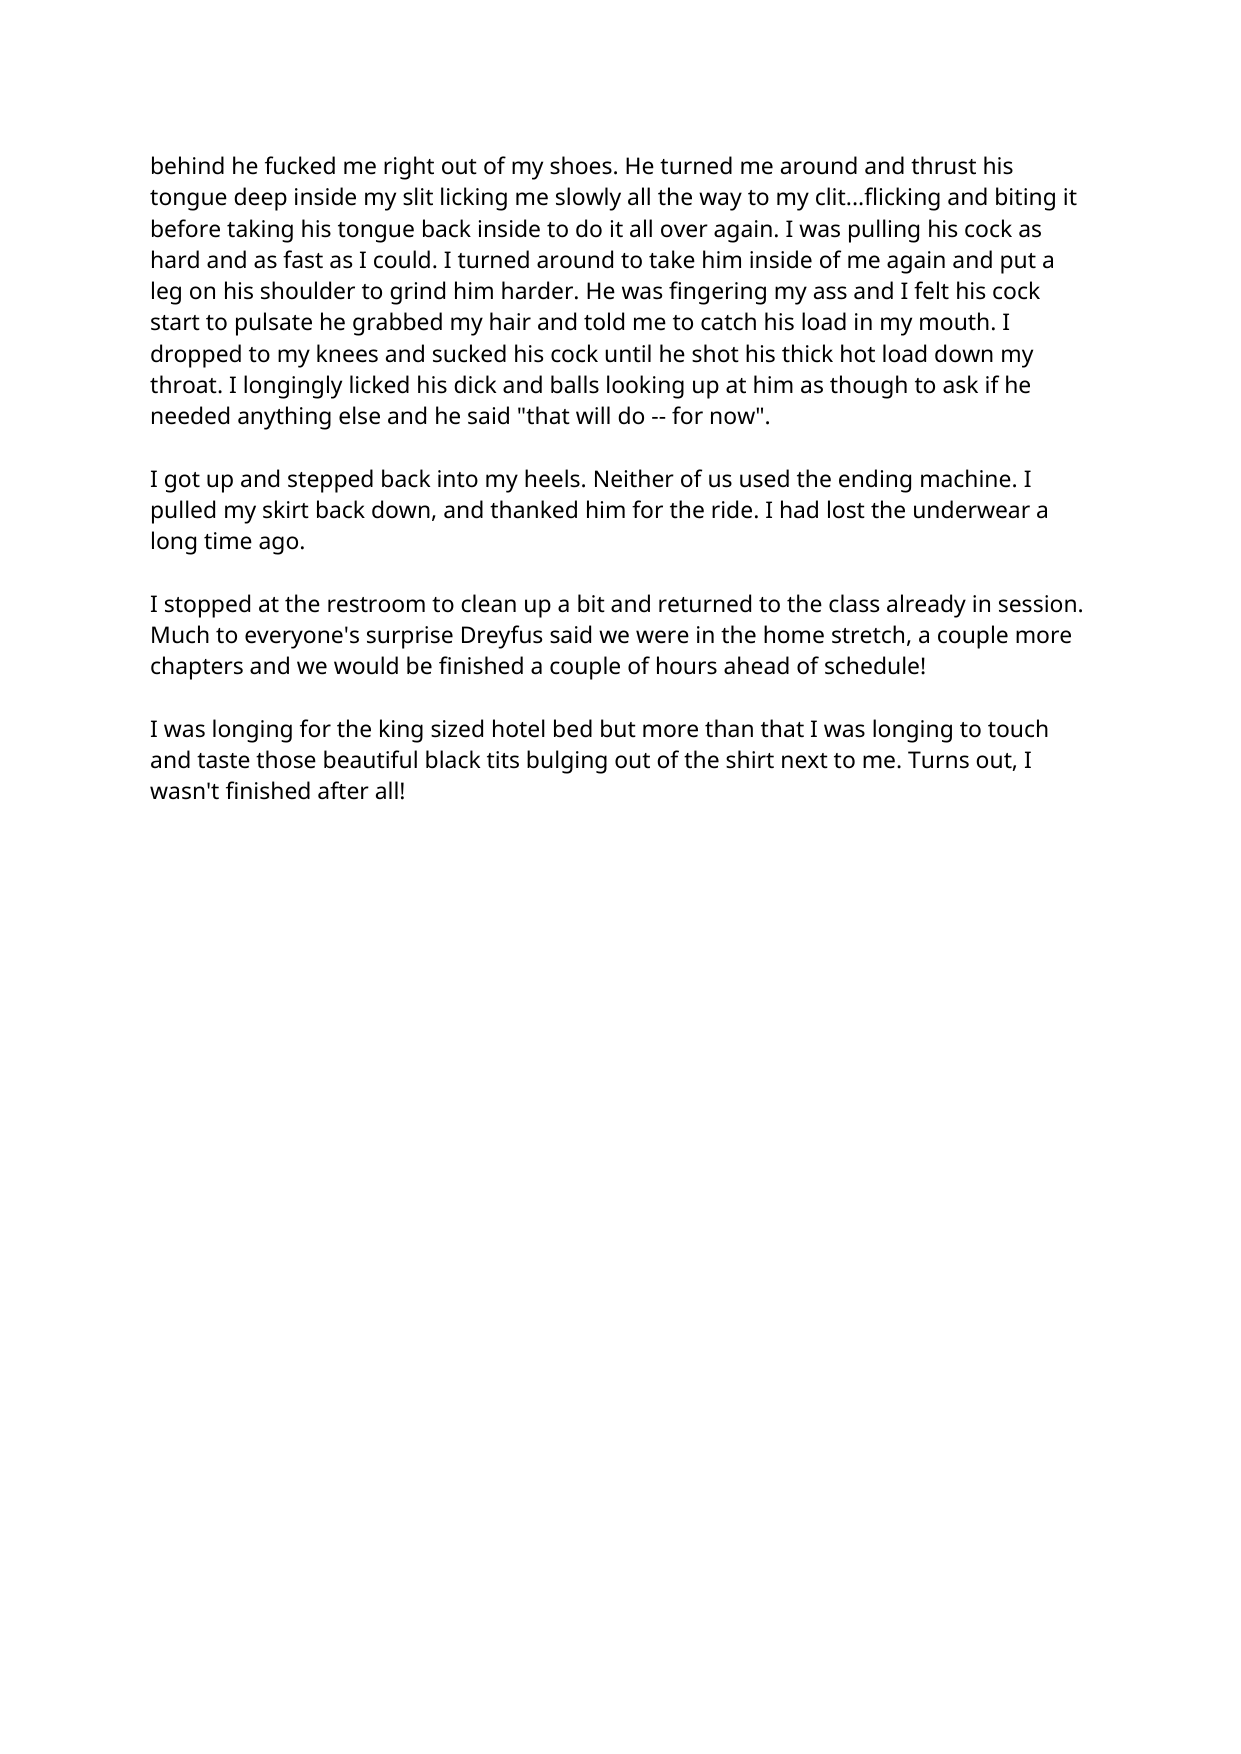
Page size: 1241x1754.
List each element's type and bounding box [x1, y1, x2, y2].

text [150, 150, 1090, 806]
